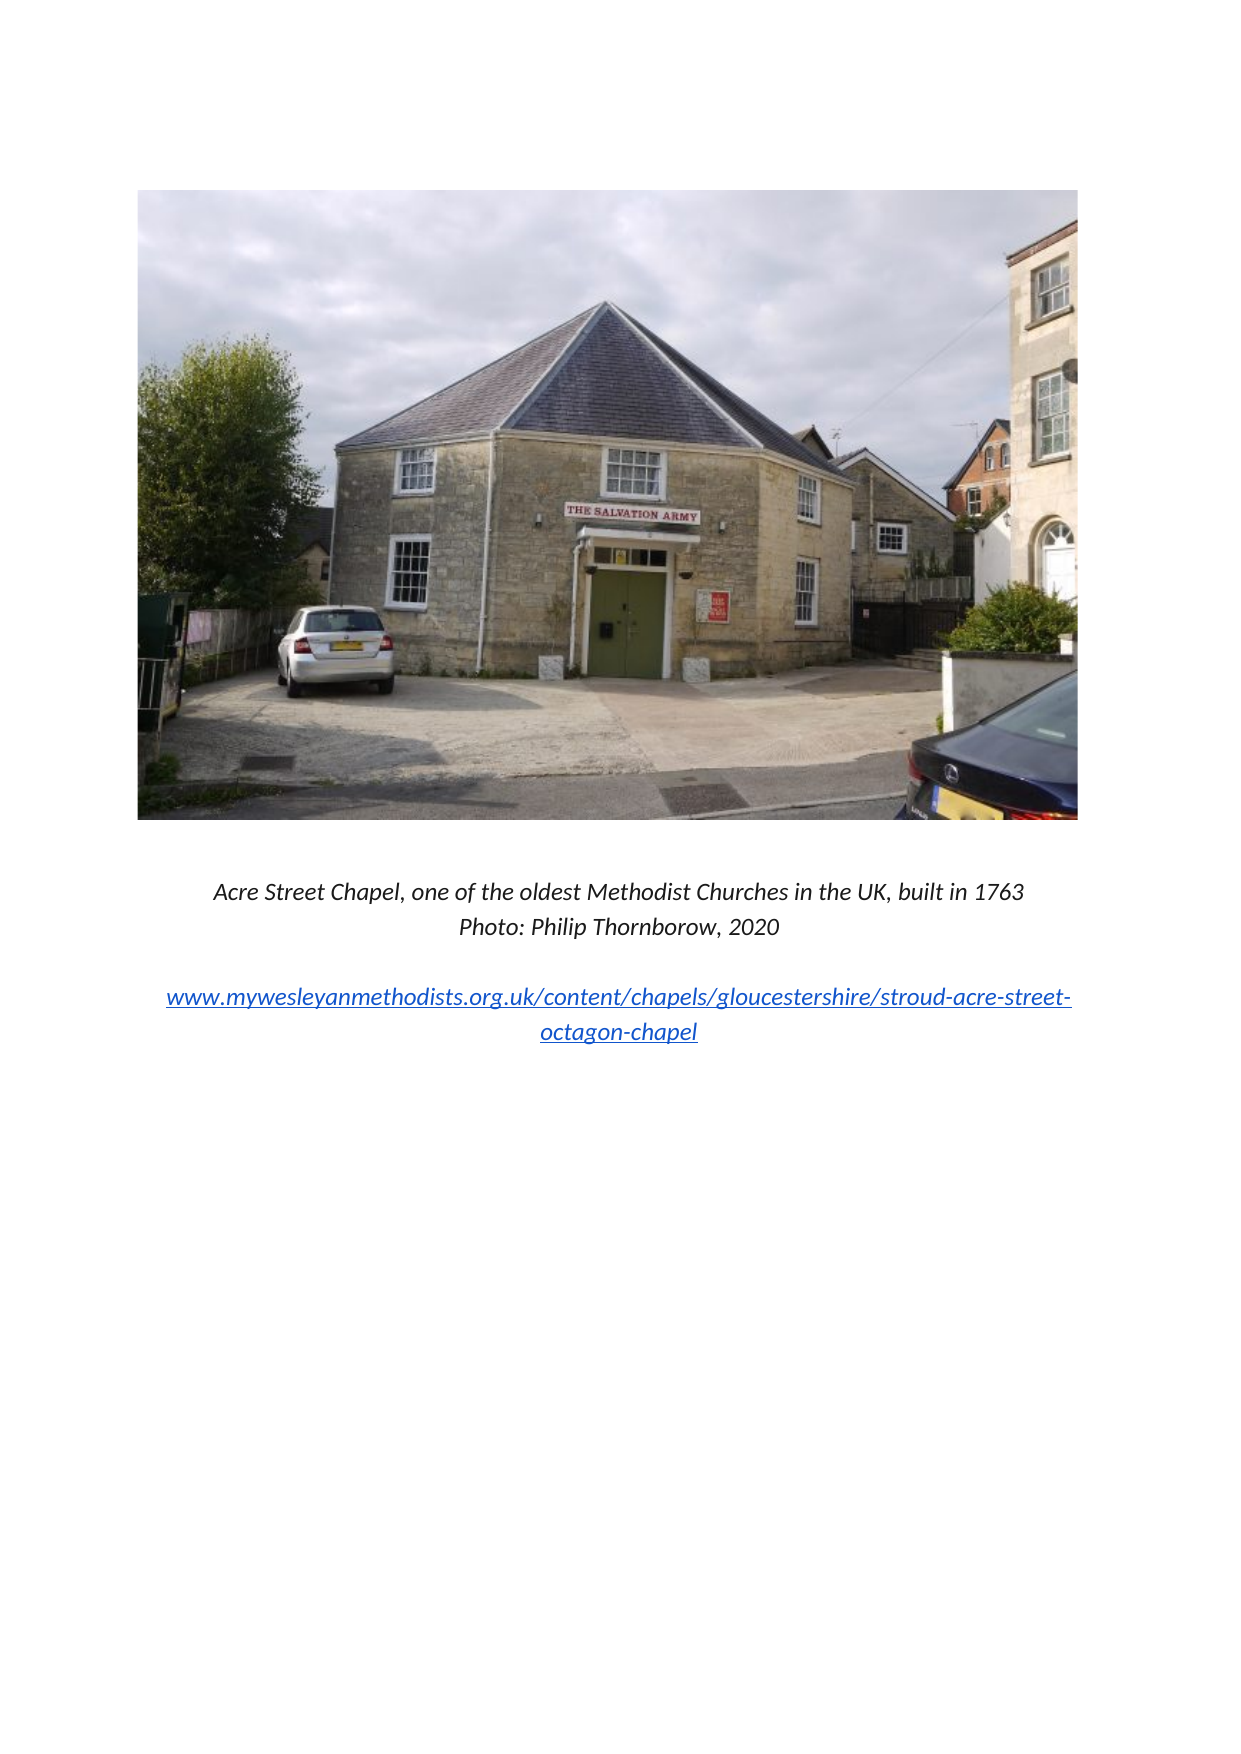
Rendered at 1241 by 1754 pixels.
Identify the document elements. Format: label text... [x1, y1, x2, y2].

picture [137, 190, 1078, 820]
text www.mywesleyanmethodists.org.uk/content/chapels/gloucestershire/stroud-acre-street-octagon-chapel [150, 981, 1090, 1046]
text Photo: Philip Thornborow, 2020 [150, 911, 1090, 941]
text Acre Street Chapel, one of the oldest Methodist Churches in the UK, built in 1763 [150, 876, 1090, 906]
